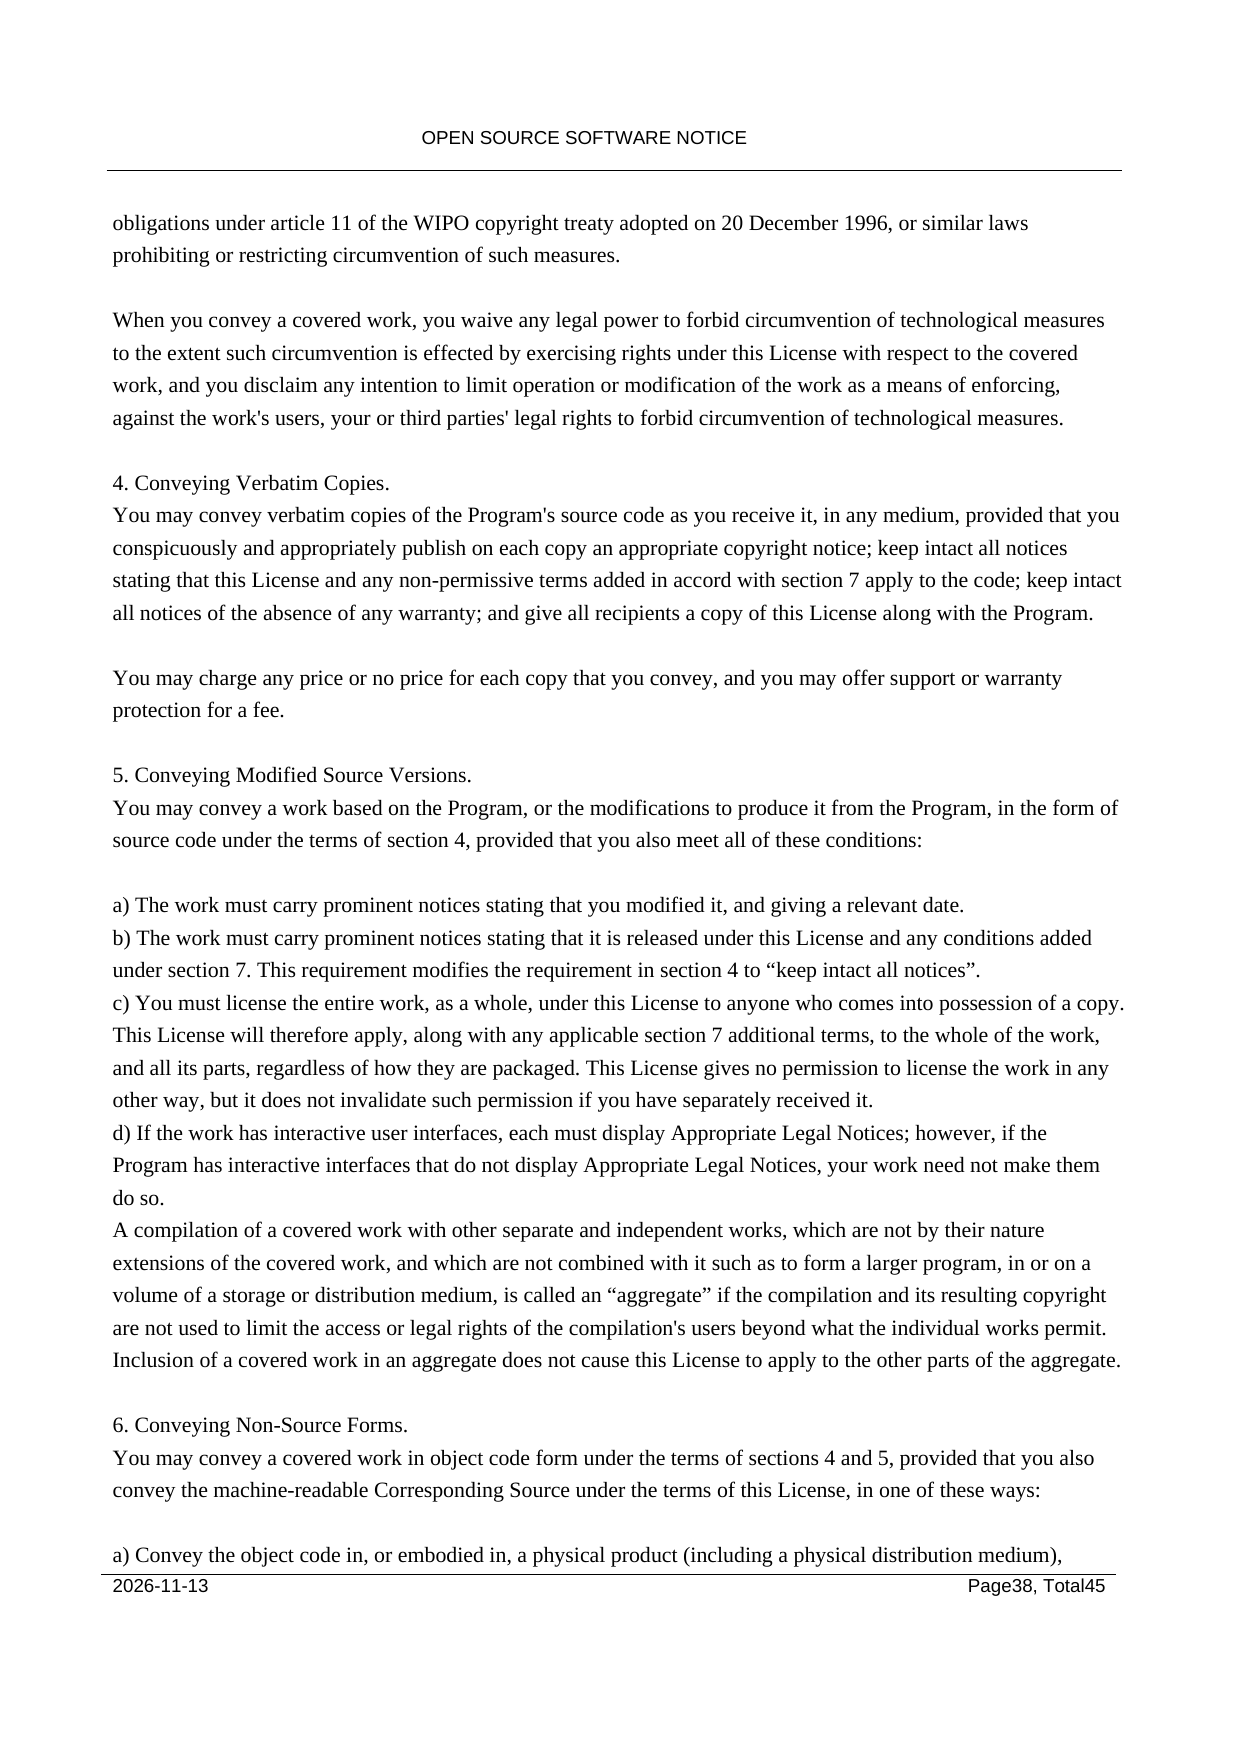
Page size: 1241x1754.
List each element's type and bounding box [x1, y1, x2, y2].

text [112, 206, 1128, 1571]
